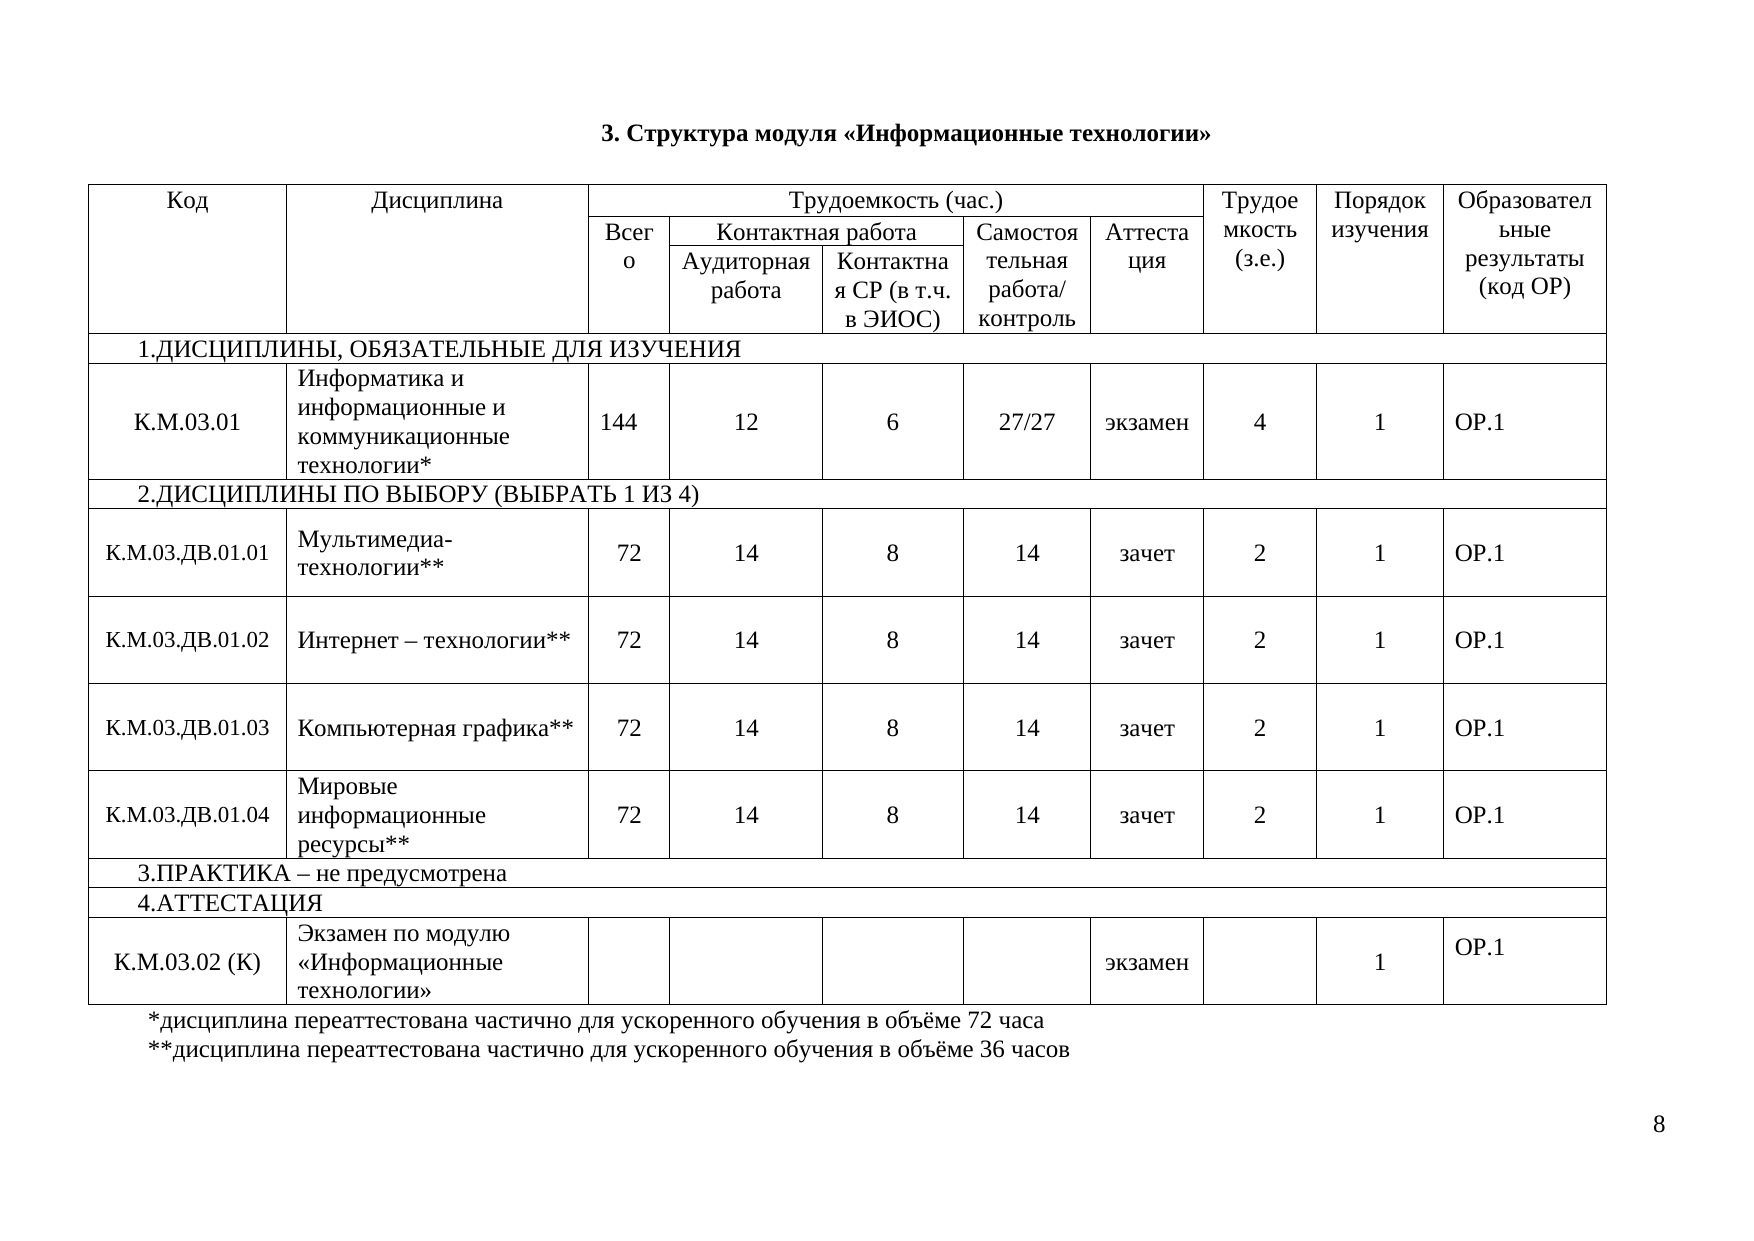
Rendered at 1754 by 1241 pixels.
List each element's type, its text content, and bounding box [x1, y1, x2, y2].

table_cell Самостоятельная работа/ контроль [964, 217, 1090, 333]
table_cell 8 [823, 597, 963, 683]
table_cell 1 [1317, 684, 1443, 770]
table_cell 14 [670, 509, 822, 596]
table_cell 1 [1317, 771, 1443, 857]
table_header Порядок изучения [1317, 185, 1443, 333]
table_cell 14 [964, 771, 1090, 857]
table_cell ОР.1 [1444, 771, 1606, 857]
table_cell Аудиторная работа [670, 246, 822, 333]
table_header Код [89, 185, 286, 333]
table_cell 12 [670, 364, 822, 478]
table_header Дисциплина [287, 185, 588, 333]
table_cell 1.Дисциплины, обязательные для изучения [89, 334, 1606, 362]
table_cell Контактная работа [670, 217, 963, 245]
table_cell 2 [1204, 509, 1316, 596]
table_cell К.М.03.ДВ.01.01 [89, 509, 286, 596]
table_cell 14 [964, 597, 1090, 683]
table_cell К.М.03.ДВ.01.03 [89, 684, 286, 770]
table_cell зачет [1091, 771, 1203, 857]
table_cell 14 [964, 684, 1090, 770]
text **дисциплина переаттестована частично для ускоренного обучения в объёме 36 часов [148, 1034, 1665, 1063]
table_cell 1 [1317, 364, 1443, 478]
table_cell К.М.03.ДВ.01.02 [89, 597, 286, 683]
table_cell Компьютерная графика** [287, 684, 588, 770]
text *дисциплина переаттестована частично для ускоренного обучения в объёме 72 часа [148, 1005, 1665, 1034]
table_cell 144 [589, 364, 669, 478]
table_cell 3.ПРАКТИКА – не предусмотрена [89, 859, 1606, 887]
table_cell 72 [589, 509, 669, 596]
table_cell [964, 918, 1090, 1004]
table_header Трудоемкость (з.е.) [1204, 185, 1316, 333]
table_cell 27/27 [964, 364, 1090, 478]
table_cell К.М.03.01 [89, 364, 286, 478]
table_cell 4.АТТЕСТАЦИЯ [89, 888, 1606, 917]
table_cell ОР.1 [1444, 597, 1606, 683]
table_cell Всего [589, 217, 669, 333]
table_cell [589, 918, 669, 1004]
table_cell зачет [1091, 509, 1203, 596]
table_cell зачет [1091, 597, 1203, 683]
table_header Образовательные результаты (код ОР) [1444, 185, 1606, 333]
subtitle 3. Структура модуля «Информационные технологии» [148, 118, 1665, 147]
table_cell 1 [1317, 597, 1443, 683]
table_cell 2 [1204, 684, 1316, 770]
table_cell 72 [589, 684, 669, 770]
table_cell ОР.1 [1444, 684, 1606, 770]
table_cell Контактная СР (в т.ч. в ЭИОС) [823, 246, 963, 333]
table_cell 72 [589, 597, 669, 683]
table_cell [823, 918, 963, 1004]
table_cell 2.Дисциплины по выбору (выбрать 1 из 4) [89, 480, 1606, 508]
table_cell ОР.1 [1444, 918, 1606, 1004]
table_cell 2 [1204, 597, 1316, 683]
table_cell 8 [823, 684, 963, 770]
table_cell 14 [670, 684, 822, 770]
table_cell Мультимедиа-технологии** [287, 509, 588, 596]
table_cell К.М.03.ДВ.01.04 [89, 771, 286, 857]
table_cell Экзамен по модулю «Информационные технологии» [287, 918, 588, 1004]
table_header Трудоемкость (час.) [589, 185, 1203, 216]
table_cell ОР.1 [1444, 509, 1606, 596]
table_cell зачет [1091, 684, 1203, 770]
table_cell 14 [670, 597, 822, 683]
table_cell [670, 918, 822, 1004]
table_cell 8 [823, 509, 963, 596]
table_cell 14 [964, 509, 1090, 596]
table_cell 6 [823, 364, 963, 478]
table_cell Аттестация [1091, 217, 1203, 333]
table_cell 1 [1317, 918, 1443, 1004]
table_cell Информатика и информационные и коммуникационные технологии* [287, 364, 588, 478]
table_cell К.М.03.02 (К) [89, 918, 286, 1004]
table_cell 72 [589, 771, 669, 857]
table_cell экзамен [1091, 364, 1203, 478]
table_cell ОР.1 [1444, 364, 1606, 478]
table_cell 2 [1204, 771, 1316, 857]
table_cell 14 [670, 771, 822, 857]
table_cell экзамен [1091, 918, 1203, 1004]
table_cell [1204, 918, 1316, 1004]
table_cell Интернет – технологии** [287, 597, 588, 683]
table_cell 8 [823, 771, 963, 857]
table_cell Мировые информационные ресурсы** [287, 771, 588, 857]
table_cell 1 [1317, 509, 1443, 596]
table_cell 4 [1204, 364, 1316, 478]
